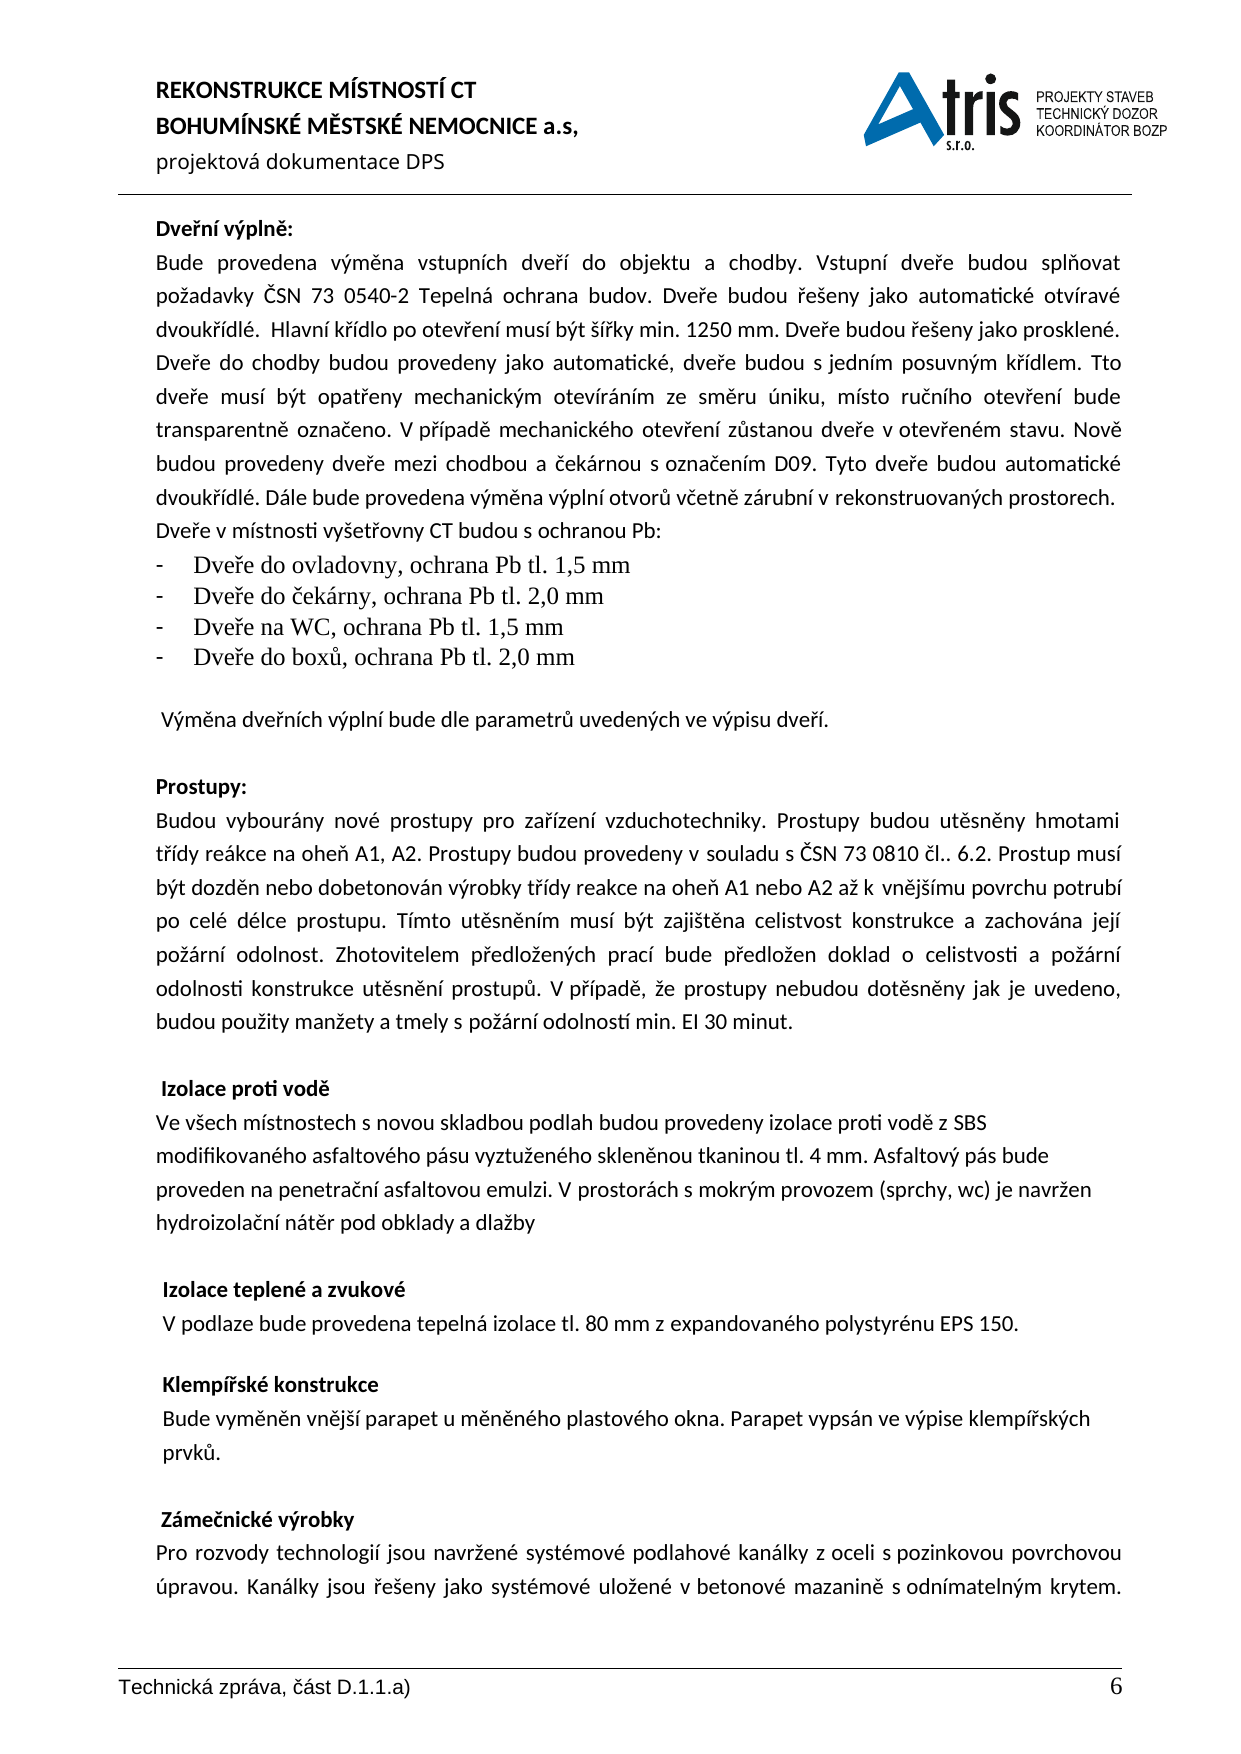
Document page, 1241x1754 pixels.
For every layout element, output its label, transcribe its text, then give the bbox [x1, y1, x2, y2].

list Dveře do čekárny, ochrana Pb tl. 2,0 mm [156, 580, 1122, 611]
text Dveřní výplně: [156, 214, 1122, 242]
text Klempířské konstrukce [162, 1371, 1122, 1399]
list Dveře na WC, ochrana Pb tl. 1,5 mm [156, 611, 1122, 641]
text Izolace teplené a zvukové [162, 1276, 1122, 1303]
list Dveře do boxů, ochrana Pb tl. 2,0 mm [156, 641, 1122, 672]
text Bude vyměněn vnější parapet u měněného plastového okna. Parapet vypsán ve výpise klempířských prvků. [162, 1404, 1122, 1466]
text Bude provedena výměna vstupních dveří do objektu a chodby. Vstupní dveře budou splňovat požadavky ČSN 73 0540-2 Tepelná ochrana budov. Dveře budou řešeny jako automatické otvíravé dvoukřídlé. Hlavní křídlo po otevření musí být šířky min. 1250 mm. Dveře budou řešeny jako prosklené. Dveře do chodby budou provedeny jako automatické, dveře budou s jedním posuvným křídlem. Tto dveře musí být opatřeny mechanickým otevíráním ze směru úniku, místo ručního otevření bude transparentně označeno. V případě mechanického otevření zůstanou dveře v otevřeném stavu. Nově budou provedeny dveře mezi chodbou a čekárnou s označením D09. Tyto dveře budou automatické dvoukřídlé. Dále bude provedena výměna výplní otvorů včetně zárubní v rekonstruovaných prostorech. [156, 248, 1122, 511]
text Budou vybourány nové prostupy pro zařízení vzduchotechniky. Prostupy budou utěsněny hmotami třídy reákce na oheň A1, A2. Prostupy budou provedeny v souladu s ČSN 73 0810 čl.. 6.2. Prostup musí být dozděn nebo dobetonován výrobky třídy reakce na oheň A1 nebo A2 až k vnějšímu povrchu potrubí po celé délce prostupu. Tímto utěsněním musí být zajištěna celistvost konstrukce a zachována její požární odolnost. Zhotovitelem předložených prací bude předložen doklad o celistvosti a požární odolnosti konstrukce utěsnění prostupů. V případě, že prostupy nebudou dotěsněny jak je uvedeno, budou použity manžety a tmely s požární odolností min. EI 30 minut. [156, 806, 1122, 1035]
text Výměna dveřních výplní bude dle parametrů uvedených ve výpisu dveří. [156, 705, 1122, 733]
text Ve všech místnostech s novou skladbou podlah budou provedeny izolace proti vodě z SBS modifikovaného asfaltového pásu vyztuženého skleněnou tkaninou tl. 4 mm. Asfaltový pás bude proveden na penetrační asfaltovou emulzi. V prostorách s mokrým provozem (sprchy, wc) je navržen hydroizolační nátěr pod obklady a dlažby [156, 1108, 1122, 1236]
text Dveře v místnosti vyšetřovny CT budou s ochranou Pb: [156, 516, 1122, 544]
text V podlaze bude provedena tepelná izolace tl. 80 mm z expandovaného polystyrénu EPS 150. [162, 1309, 1122, 1337]
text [156, 1538, 1122, 1600]
list Dveře do ovladovny, ochrana Pb tl. 1,5 mm [156, 550, 1122, 580]
text Zámečnické výrobky [156, 1505, 1122, 1533]
text Prostupy: [156, 772, 1122, 800]
text Izolace proti vodě [156, 1074, 1122, 1102]
